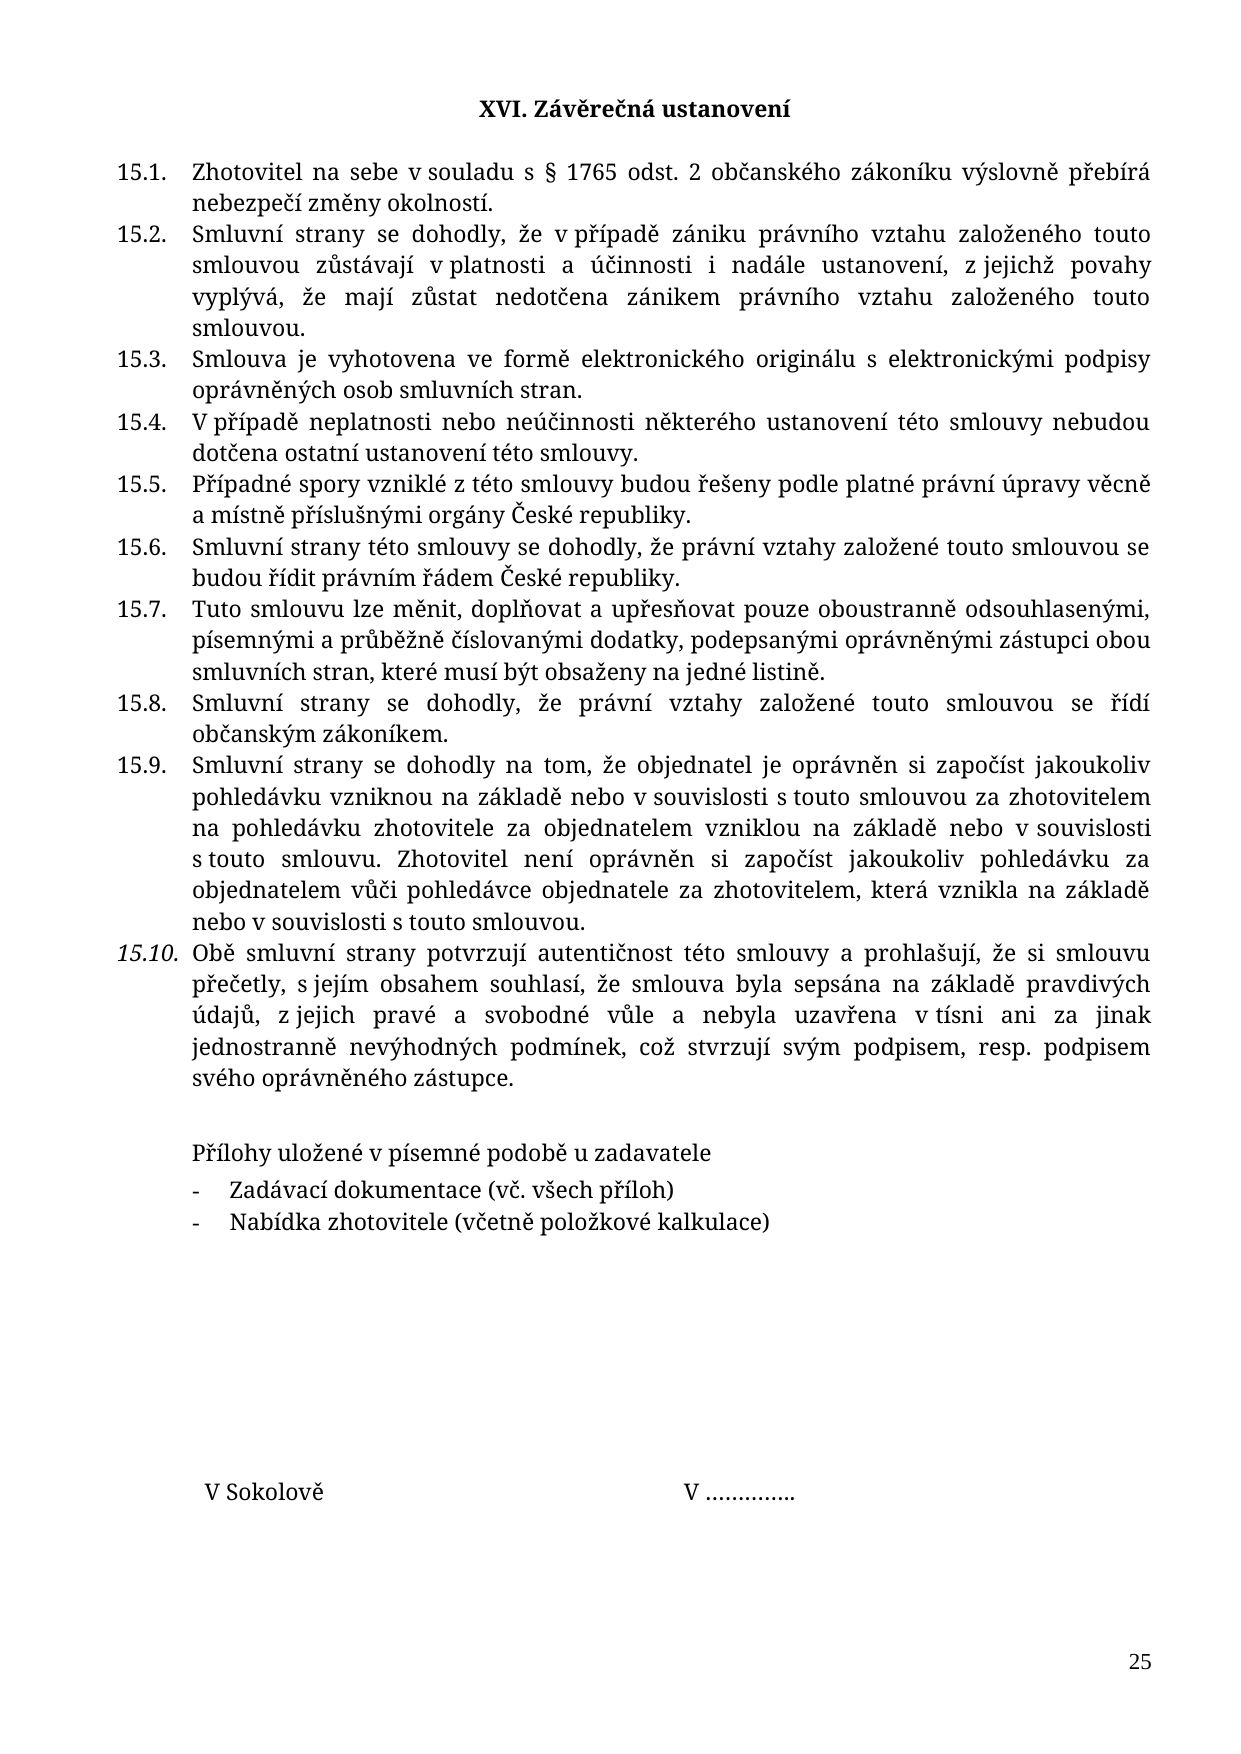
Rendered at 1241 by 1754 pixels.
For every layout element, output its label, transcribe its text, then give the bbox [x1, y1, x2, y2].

text XVI. Závěrečná ustanovení [118, 93, 1152, 124]
list Zadávací dokumentace (vč. všech příloh) [192, 1174, 1152, 1205]
list Nabídka zhotovitele (včetně položkové kalkulace) [192, 1205, 1152, 1237]
list Smlouva je vyhotovena ve formě elektronického originálu s elektronickými podpisy oprávněných osob smluvních stran. [117, 343, 1152, 405]
list Smluvní strany se dohodly, že právní vztahy založené touto smlouvou se řídí občanským zákoníkem. [117, 687, 1152, 749]
list V případě neplatnosti nebo neúčinnosti některého ustanovení této smlouvy nebudou dotčena ostatní ustanovení této smlouvy. [117, 405, 1152, 468]
table_header V Sokolově [193, 1475, 672, 1632]
list Obě smluvní strany potvrzují autentičnost této smlouvy a prohlašují, že si smlouvu přečetly, s jejím obsahem souhlasí, že smlouva byla sepsána na základě pravdivých údajů, z jejich pravé a svobodné vůle a nebyla uzavřena v tísni ani za jinak jednostranně nevýhodných podmínek, což stvrzují svým podpisem, resp. podpisem svého oprávněného zástupce. [117, 937, 1152, 1093]
list Zhotovitel na sebe v souladu s § 1765 odst. 2 občanského zákoníku výslovně přebírá nebezpečí změny okolností. [117, 155, 1152, 218]
list Smluvní strany této smlouvy se dohodly, že právní vztahy založené touto smlouvou se budou řídit právním řádem České republiky. [117, 530, 1152, 593]
list Smluvní strany se dohodly na tom, že objednatel je oprávněn si započíst jakoukoliv pohledávku vzniknou na základě nebo v souvislosti s touto smlouvou za zhotovitelem na pohledávku zhotovitele za objednatelem vzniklou na základě nebo v souvislosti s touto smlouvu. Zhotovitel není oprávněn si započíst jakoukoliv pohledávku za objednatelem vůči pohledávce objednatele za zhotovitelem, která vznikla na základě nebo v souvislosti s touto smlouvou. [117, 749, 1152, 937]
text Přílohy uložené v písemné podobě u zadavatele [192, 1137, 1152, 1168]
list Smluvní strany se dohodly, že v případě zániku právního vztahu založeného touto smlouvou zůstávají v platnosti a účinnosti i nadále ustanovení, z jejichž povahy vyplývá, že mají zůstat nedotčena zánikem právního vztahu založeného touto smlouvou. [117, 218, 1152, 343]
list Případné spory vzniklé z této smlouvy budou řešeny podle platné právní úpravy věcně a místně příslušnými orgány České republiky. [117, 468, 1152, 530]
list Tuto smlouvu lze měnit, doplňovat a upřesňovat pouze oboustranně odsouhlasenými, písemnými a průběžně číslovanými dodatky, podepsanými oprávněnými zástupci obou smluvních stran, které musí být obsaženy na jedné listině. [117, 593, 1152, 687]
table_header V ………….. [672, 1475, 1152, 1632]
